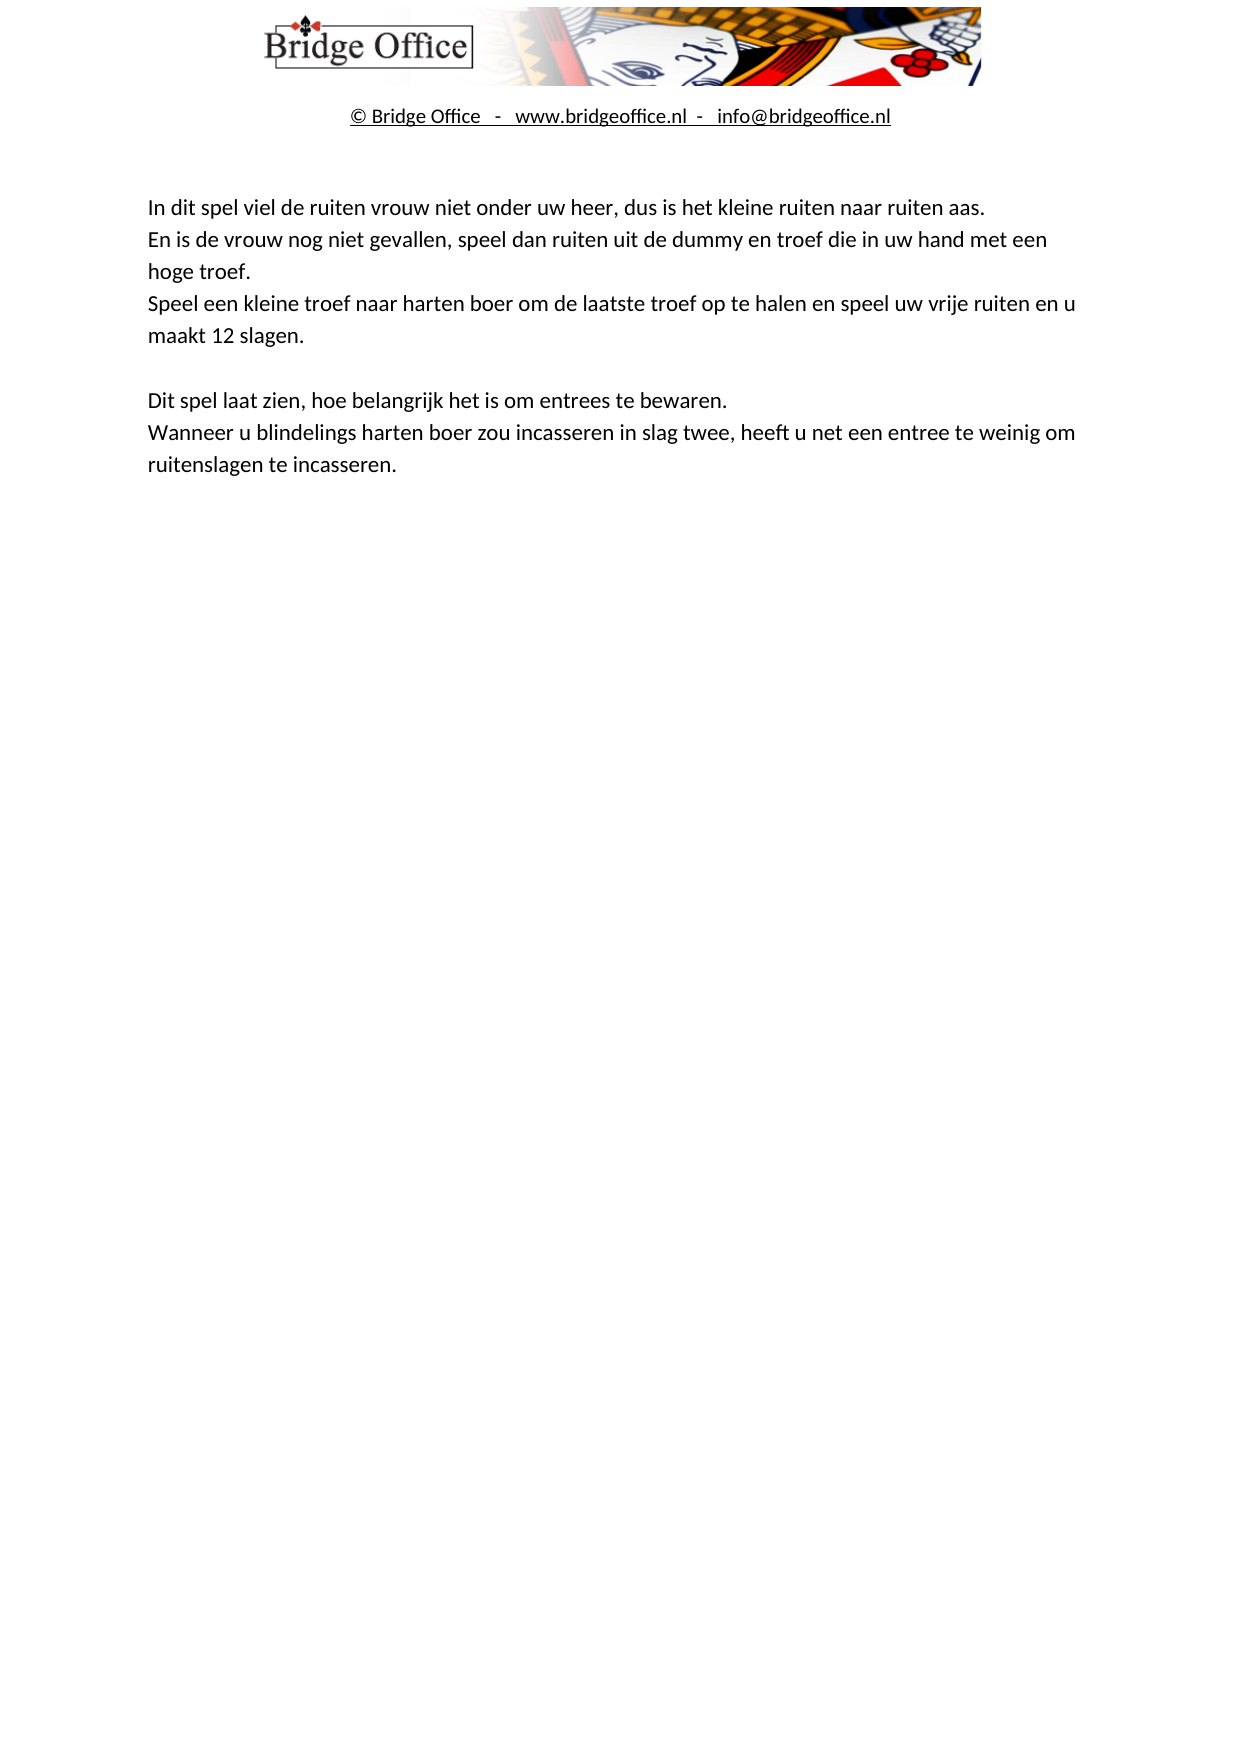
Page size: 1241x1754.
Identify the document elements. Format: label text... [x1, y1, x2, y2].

text En is de vrouw nog niet gevallen, speel dan ruiten uit de dummy en troef die in uw hand met een hoge troef. [148, 225, 1093, 285]
text Wanneer u blindelings harten boer zou incasseren in slag twee, heeft u net een entree te weinig om ruitenslagen te incasseren. [148, 418, 1093, 478]
text Dit spel laat zien, hoe belangrijk het is om entrees te bewaren. [148, 386, 1093, 414]
picture [237, 7, 980, 85]
text In dit spel viel de ruiten vrouw niet onder uw heer, dus is het kleine ruiten naar ruiten aas. [148, 193, 1093, 221]
text Speel een kleine troef naar harten boer om de laatste troef op te halen en speel uw vrije ruiten en u maakt 12 slagen. [148, 289, 1093, 349]
